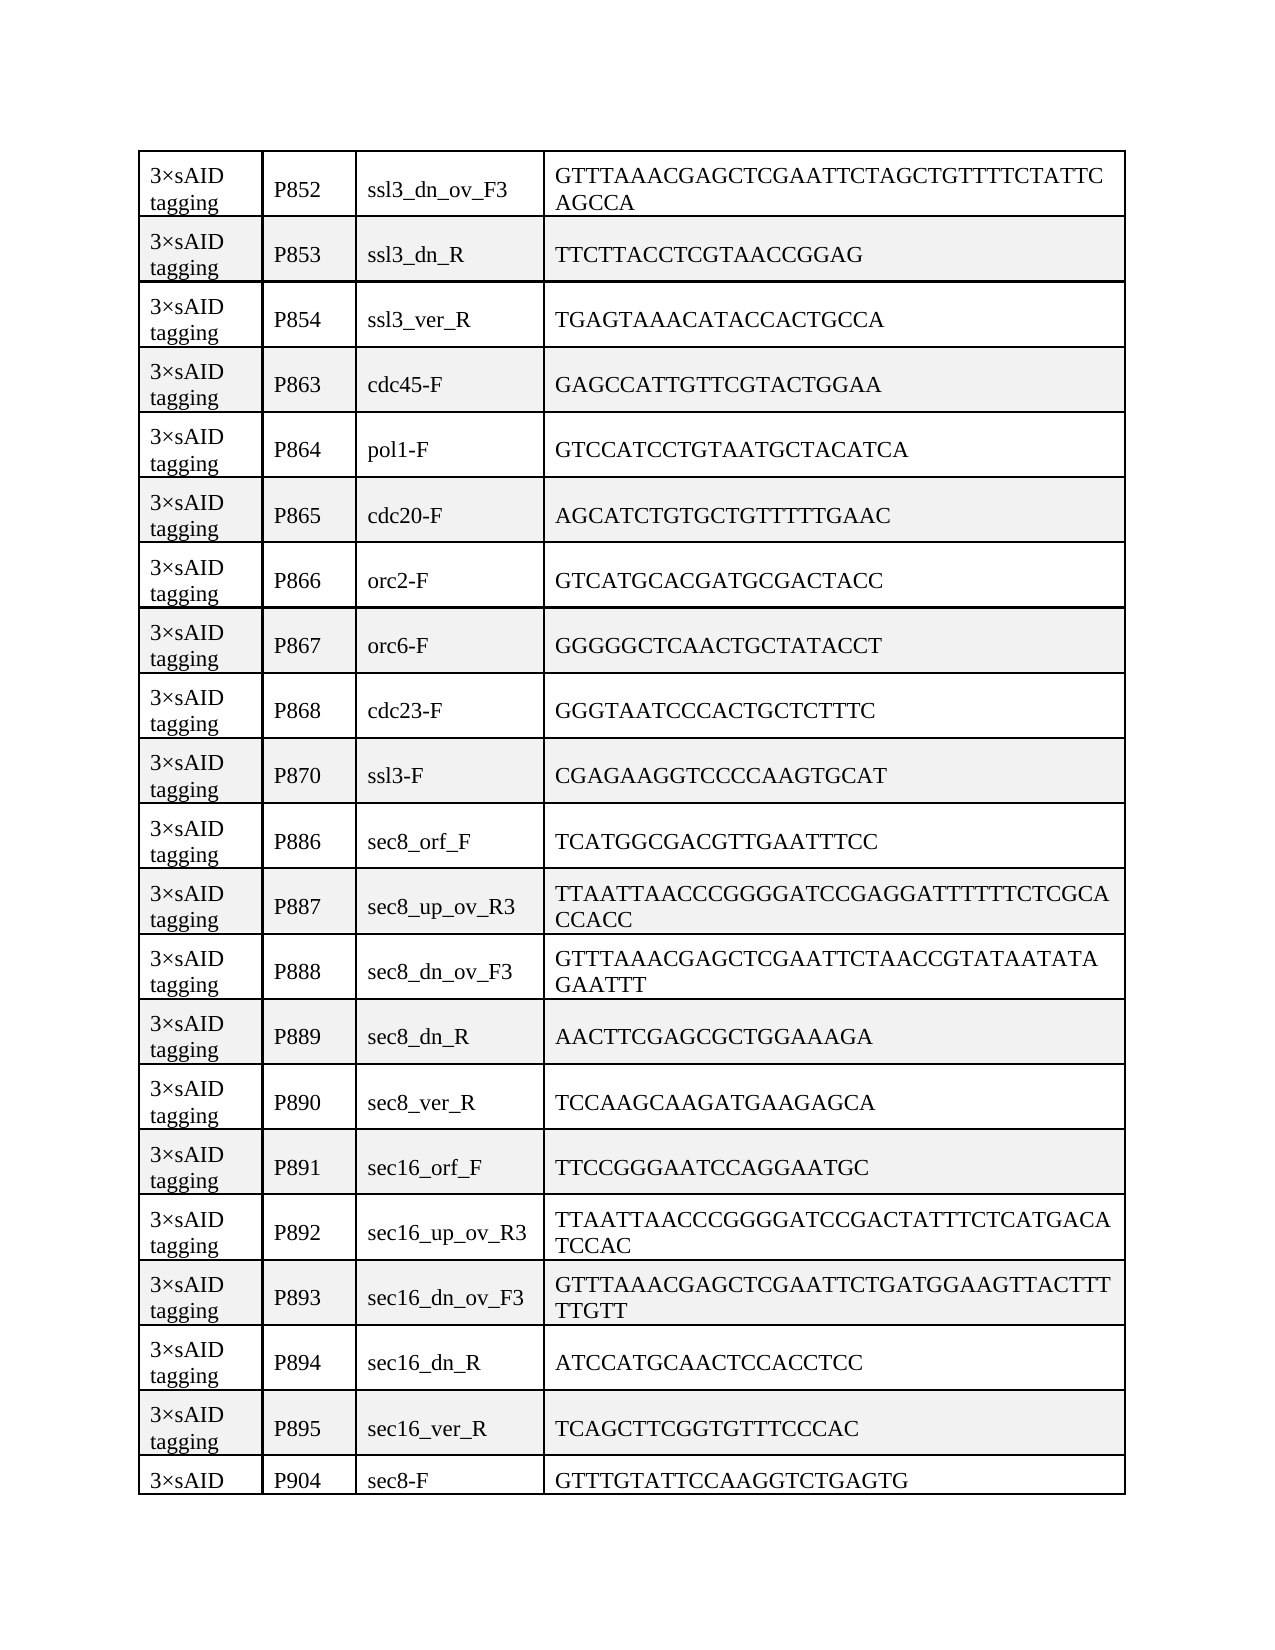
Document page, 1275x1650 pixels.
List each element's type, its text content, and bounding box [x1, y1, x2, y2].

table_cell 3×sAID tagging [140, 1261, 261, 1324]
table_cell P889 [264, 1000, 355, 1063]
table_cell P892 [264, 1195, 355, 1258]
table_cell 3×sAID tagging [140, 869, 261, 932]
table_cell orc2-F [357, 543, 543, 606]
table_cell cdc23-F [357, 674, 543, 737]
table_cell 3×sAID tagging [140, 935, 261, 998]
table_cell 3×sAID tagging [140, 804, 261, 867]
table_cell ssl3-F [357, 739, 543, 802]
table_cell 3×sAID tagging [140, 348, 261, 411]
table_cell ssl3_dn_ov_F3 [357, 152, 543, 215]
table_cell orc6-F [357, 609, 543, 672]
table_cell P887 [264, 869, 355, 932]
table_cell P864 [264, 413, 355, 476]
table_cell sec16_orf_F [357, 1130, 543, 1193]
table_cell 3×sAID tagging [140, 1456, 261, 1493]
table_cell cdc20-F [357, 478, 543, 541]
table_cell ssl3_ver_R [357, 283, 543, 346]
table_cell P904 [264, 1456, 355, 1493]
table_cell 3×sAID tagging [140, 739, 261, 802]
table_cell sec8_dn_ov_F3 [357, 935, 543, 998]
table_cell AGCATCTGTGCTGTTTTTGAAC [545, 478, 1124, 541]
table_cell ATCCATGCAACTCCACCTCC [545, 1326, 1124, 1389]
table_cell 3×sAID tagging [140, 283, 261, 346]
table_cell GGGGGCTCAACTGCTATACCT [545, 609, 1124, 672]
table_cell 3×sAID tagging [140, 609, 261, 672]
table_cell P891 [264, 1130, 355, 1193]
table_cell GAGCCATTGTTCGTACTGGAA [545, 348, 1124, 411]
table_cell sec16_dn_R [357, 1326, 543, 1389]
table_cell TCATGGCGACGTTGAATTTCC [545, 804, 1124, 867]
table_cell 3×sAID tagging [140, 478, 261, 541]
table_cell 3×sAID tagging [140, 1065, 261, 1128]
table_cell P865 [264, 478, 355, 541]
table_cell P868 [264, 674, 355, 737]
table_cell sec8_ver_R [357, 1065, 543, 1128]
table_cell AACTTCGAGCGCTGGAAAGA [545, 1000, 1124, 1063]
table_cell P863 [264, 348, 355, 411]
table_cell GTCATGCACGATGCGACTACC [545, 543, 1124, 606]
table_cell P867 [264, 609, 355, 672]
table_cell 3×sAID tagging [140, 217, 261, 280]
table_cell ssl3_dn_R [357, 217, 543, 280]
table_cell TCCAAGCAAGATGAAGAGCA [545, 1065, 1124, 1128]
table_cell 3×sAID tagging [140, 1391, 261, 1454]
table_cell P890 [264, 1065, 355, 1128]
table_cell P895 [264, 1391, 355, 1454]
table_cell P893 [264, 1261, 355, 1324]
table_cell sec16_dn_ov_F3 [357, 1261, 543, 1324]
table_cell P852 [264, 152, 355, 215]
table_cell 3×sAID tagging [140, 1130, 261, 1193]
table_cell GTTTAAACGAGCTCGAATTCTAACCGTATAATATAGAATTT [545, 935, 1124, 998]
table_cell 3×sAID tagging [140, 152, 261, 215]
table_cell TTCTTACCTCGTAACCGGAG [545, 217, 1124, 280]
table_cell GTTTAAACGAGCTCGAATTCTAGCTGTTTTCTATTCAGCCA [545, 152, 1124, 215]
table_cell TTAATTAACCCGGGGATCCGAGGATTTTTTCTCGCACCACC [545, 869, 1124, 932]
table_cell sec8_up_ov_R3 [357, 869, 543, 932]
table_cell 3×sAID tagging [140, 543, 261, 606]
table_cell P854 [264, 283, 355, 346]
table_cell TTCCGGGAATCCAGGAATGC [545, 1130, 1124, 1193]
table_cell sec16_up_ov_R3 [357, 1195, 543, 1258]
table_cell 3×sAID tagging [140, 674, 261, 737]
table_cell TTAATTAACCCGGGGATCCGACTATTTCTCATGACATCCAC [545, 1195, 1124, 1258]
table_cell cdc45-F [357, 348, 543, 411]
table_cell P894 [264, 1326, 355, 1389]
table_cell GTCCATCCTGTAATGCTACATCA [545, 413, 1124, 476]
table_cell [545, 1456, 1124, 1493]
table_cell 3×sAID tagging [140, 1326, 261, 1389]
table_cell P888 [264, 935, 355, 998]
table_cell GTTTAAACGAGCTCGAATTCTGATGGAAGTTACTTTTTGTT [545, 1261, 1124, 1324]
table_cell sec8_dn_R [357, 1000, 543, 1063]
table_cell CGAGAAGGTCCCCAAGTGCAT [545, 739, 1124, 802]
table_cell 3×sAID tagging [140, 413, 261, 476]
table_cell 3×sAID tagging [140, 1195, 261, 1258]
table_cell sec8-F [357, 1456, 543, 1493]
table_cell P853 [264, 217, 355, 280]
table_cell sec8_orf_F [357, 804, 543, 867]
table_cell TGAGTAAACATACCACTGCCA [545, 283, 1124, 346]
table_cell sec16_ver_R [357, 1391, 543, 1454]
table_cell P866 [264, 543, 355, 606]
table_cell 3×sAID tagging [140, 1000, 261, 1063]
table_cell GGGTAATCCCACTGCTCTTTC [545, 674, 1124, 737]
table_cell pol1-F [357, 413, 543, 476]
table_cell P886 [264, 804, 355, 867]
table_cell TCAGCTTCGGTGTTTCCCAC [545, 1391, 1124, 1454]
table_cell P870 [264, 739, 355, 802]
